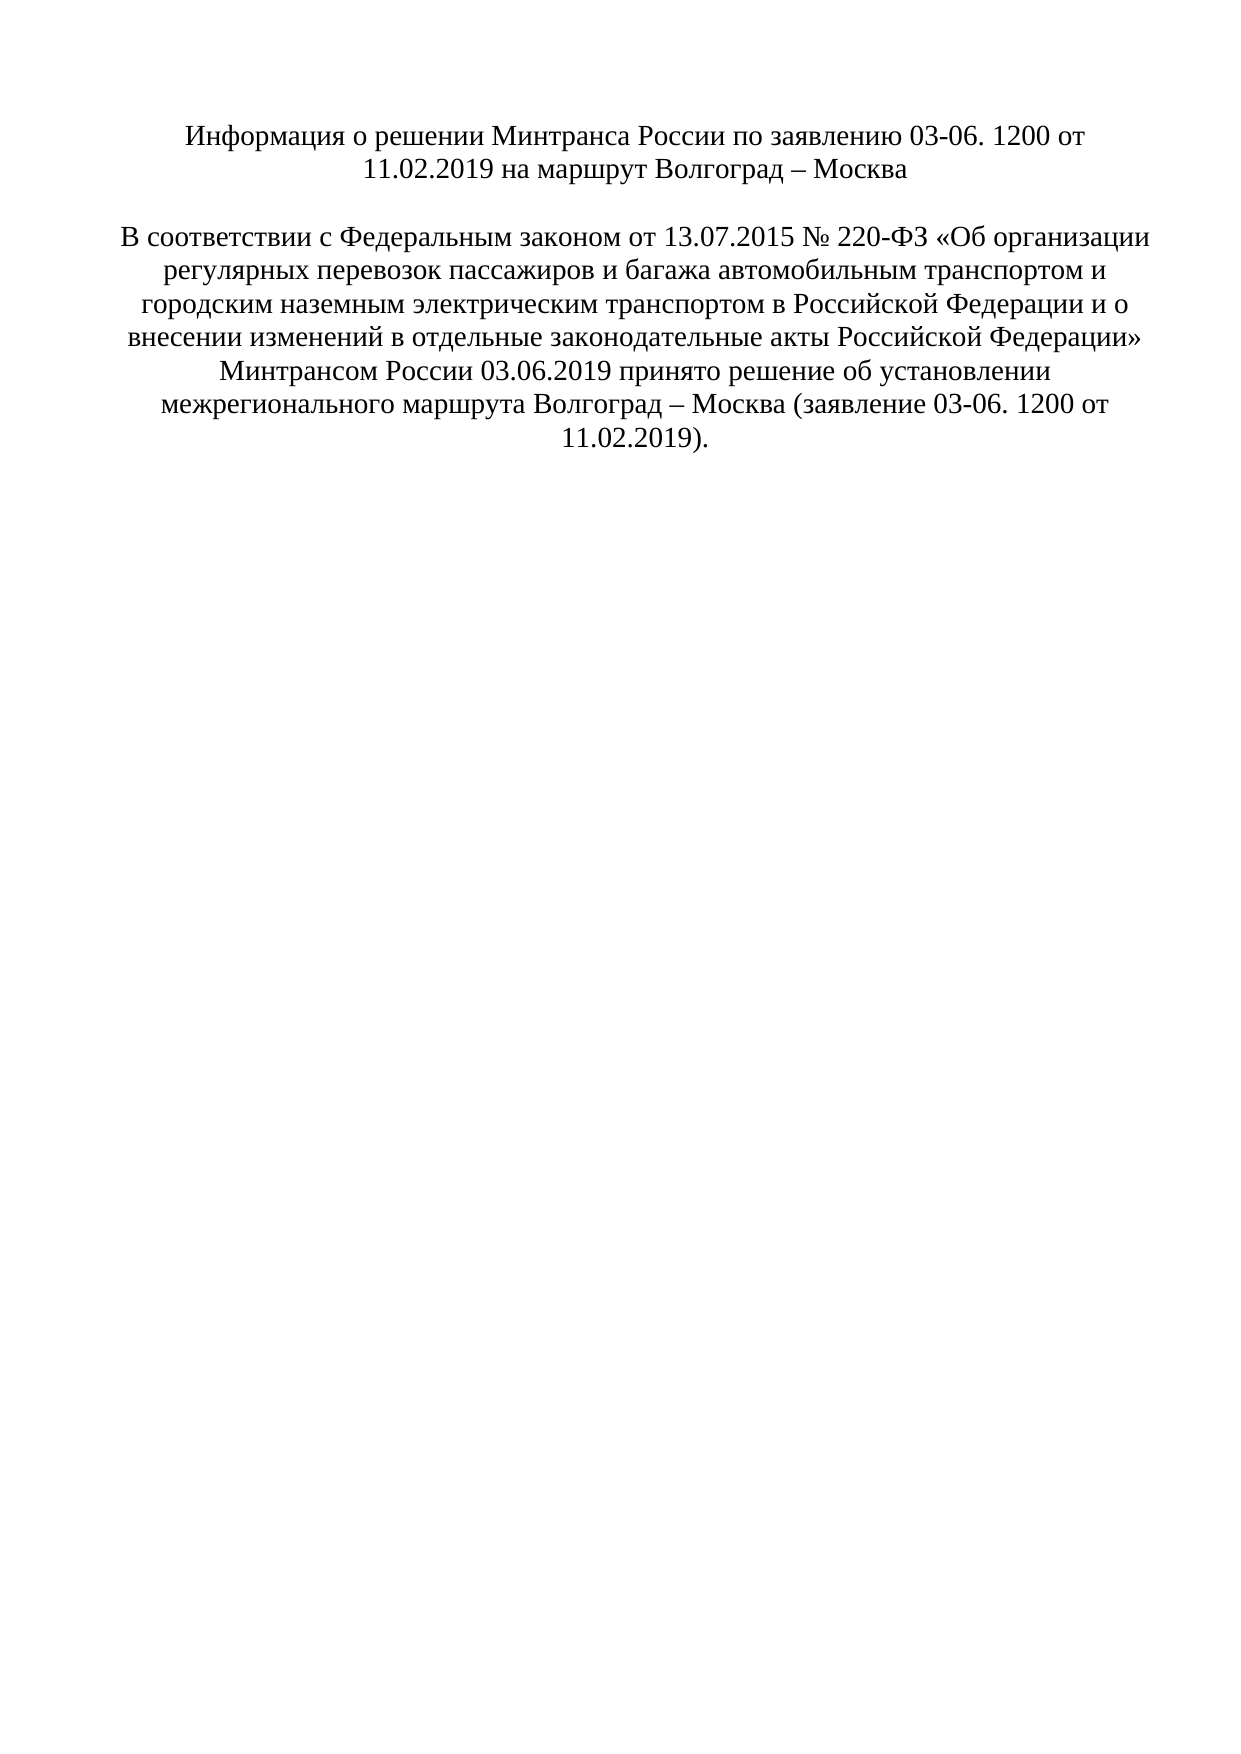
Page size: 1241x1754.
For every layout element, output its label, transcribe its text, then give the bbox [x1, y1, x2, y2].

text В соответствии с Федеральным законом от 13.07.2015 № 220-ФЗ «Об организации регулярных перевозок пассажиров и багажа автомобильным транспортом и городским наземным электрическим транспортом в Российской Федерации и о внесении изменений в отдельные законодательные акты Российской Федерации» Минтрансом России 03.06.2019 принято решение об установлении межрегионального маршрута Волгоград – Москва (заявление 03-06. 1200 от 11.02.2019). [118, 219, 1152, 453]
text Информация о решении Минтранса России по заявлению 03-06. 1200 от 11.02.2019 на маршрут Волгоград – Москва [118, 118, 1152, 185]
